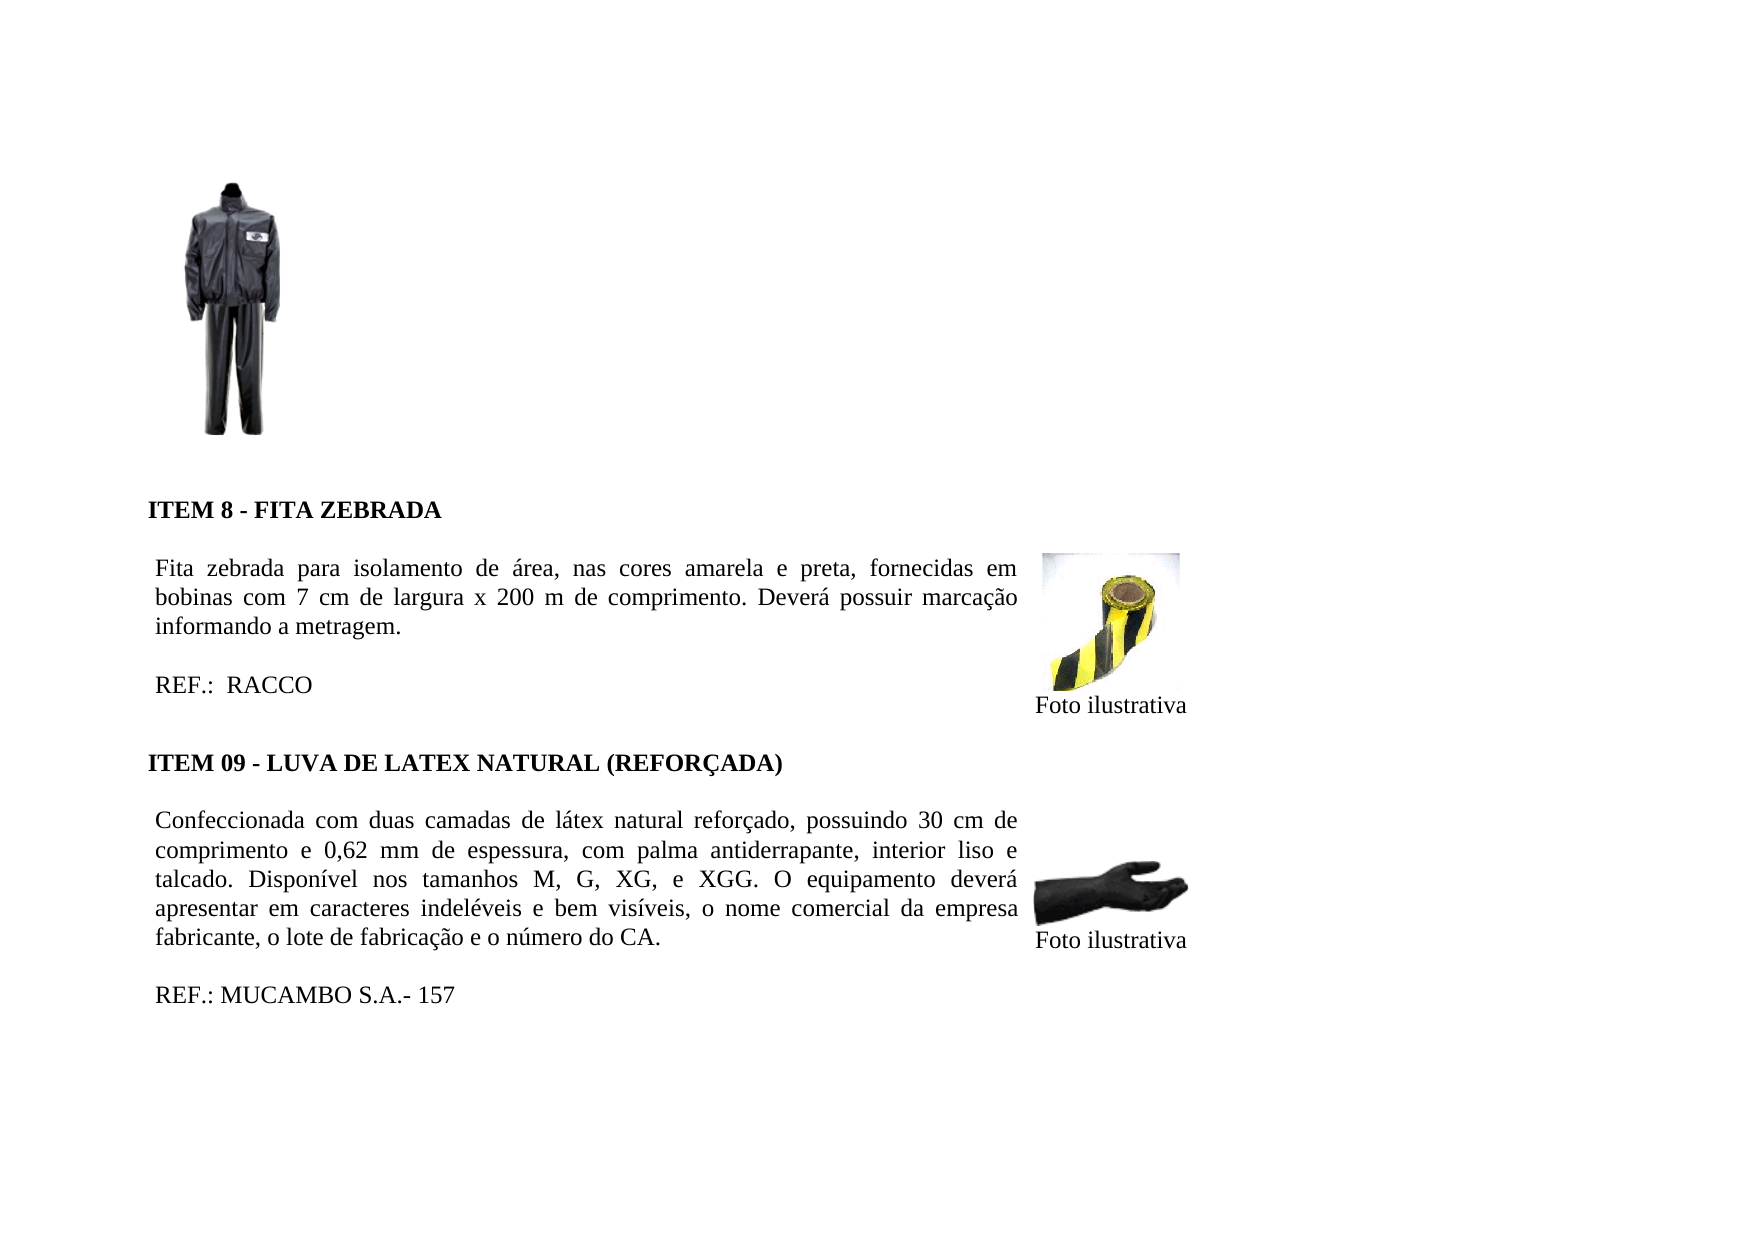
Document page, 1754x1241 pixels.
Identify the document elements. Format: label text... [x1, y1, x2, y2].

table_header Confeccionada com duas camadas de látex natural reforçado, possuindo 30 cm de comprimento e 0,62 mm de espessura, com palma antiderrapante, interior liso e talcado. Disponível nos tamanhos M, G, XG, e XGG. O equipamento deverá apresentar em caracteres indeléveis e bem visíveis, o nome comercial da empresa fabricante, o lote de fabricação e o número do CA. REF.: MUCAMBO S.A.- 157 [148, 806, 1026, 1010]
subtitle ITEM 8 - FITA ZEBRADA [148, 496, 1606, 524]
table_header Foto ilustrativa [1026, 553, 1196, 719]
picture [1033, 861, 1189, 926]
table_header Fita zebrada para isolamento de área, nas cores amarela e preta, fornecidas em bobinas com 7 cm de largura x 200 m de comprimento. Deverá possuir marcação informando a metragem. REF.: RACCO [148, 553, 1026, 719]
subtitle ITEM 09 - LUVA DE LATEX NATURAL (REFORÇADA) [148, 748, 1606, 777]
picture [147, 177, 322, 439]
table_header Foto ilustrativa [1026, 806, 1196, 1010]
picture [1042, 553, 1180, 691]
